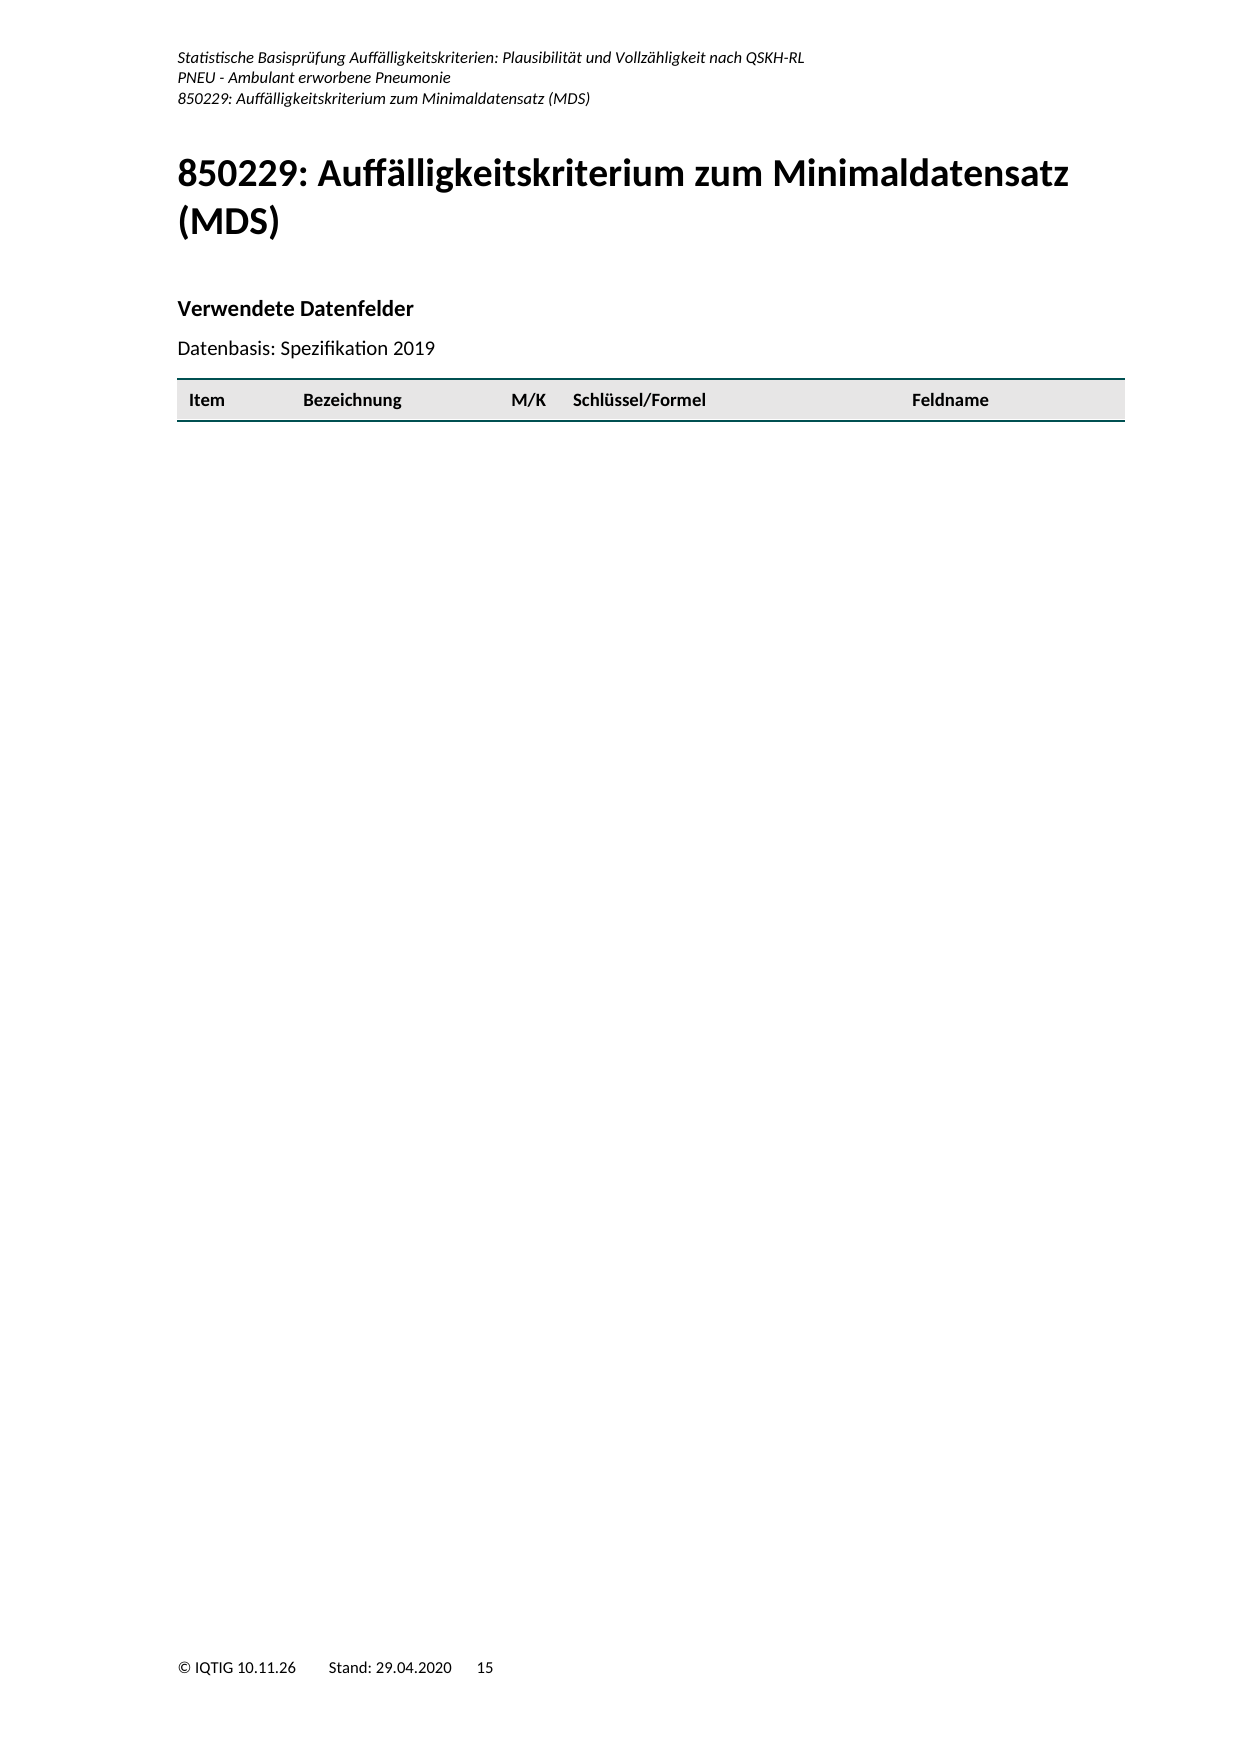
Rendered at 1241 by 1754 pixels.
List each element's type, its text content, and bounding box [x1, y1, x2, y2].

table_header M/K [499, 380, 561, 419]
text Datenbasis: Spezifikation 2019 [177, 335, 1122, 360]
table_header Schlüssel/Formel [561, 380, 901, 419]
table_header Feldname [901, 380, 1125, 419]
table_header Bezeichnung [291, 380, 499, 419]
table_header Item [177, 380, 291, 419]
text Verwendete Datenfelder [177, 294, 1122, 322]
text 850229: Auffälligkeitskriterium zum Minimaldatensatz (MDS) [177, 148, 1122, 244]
